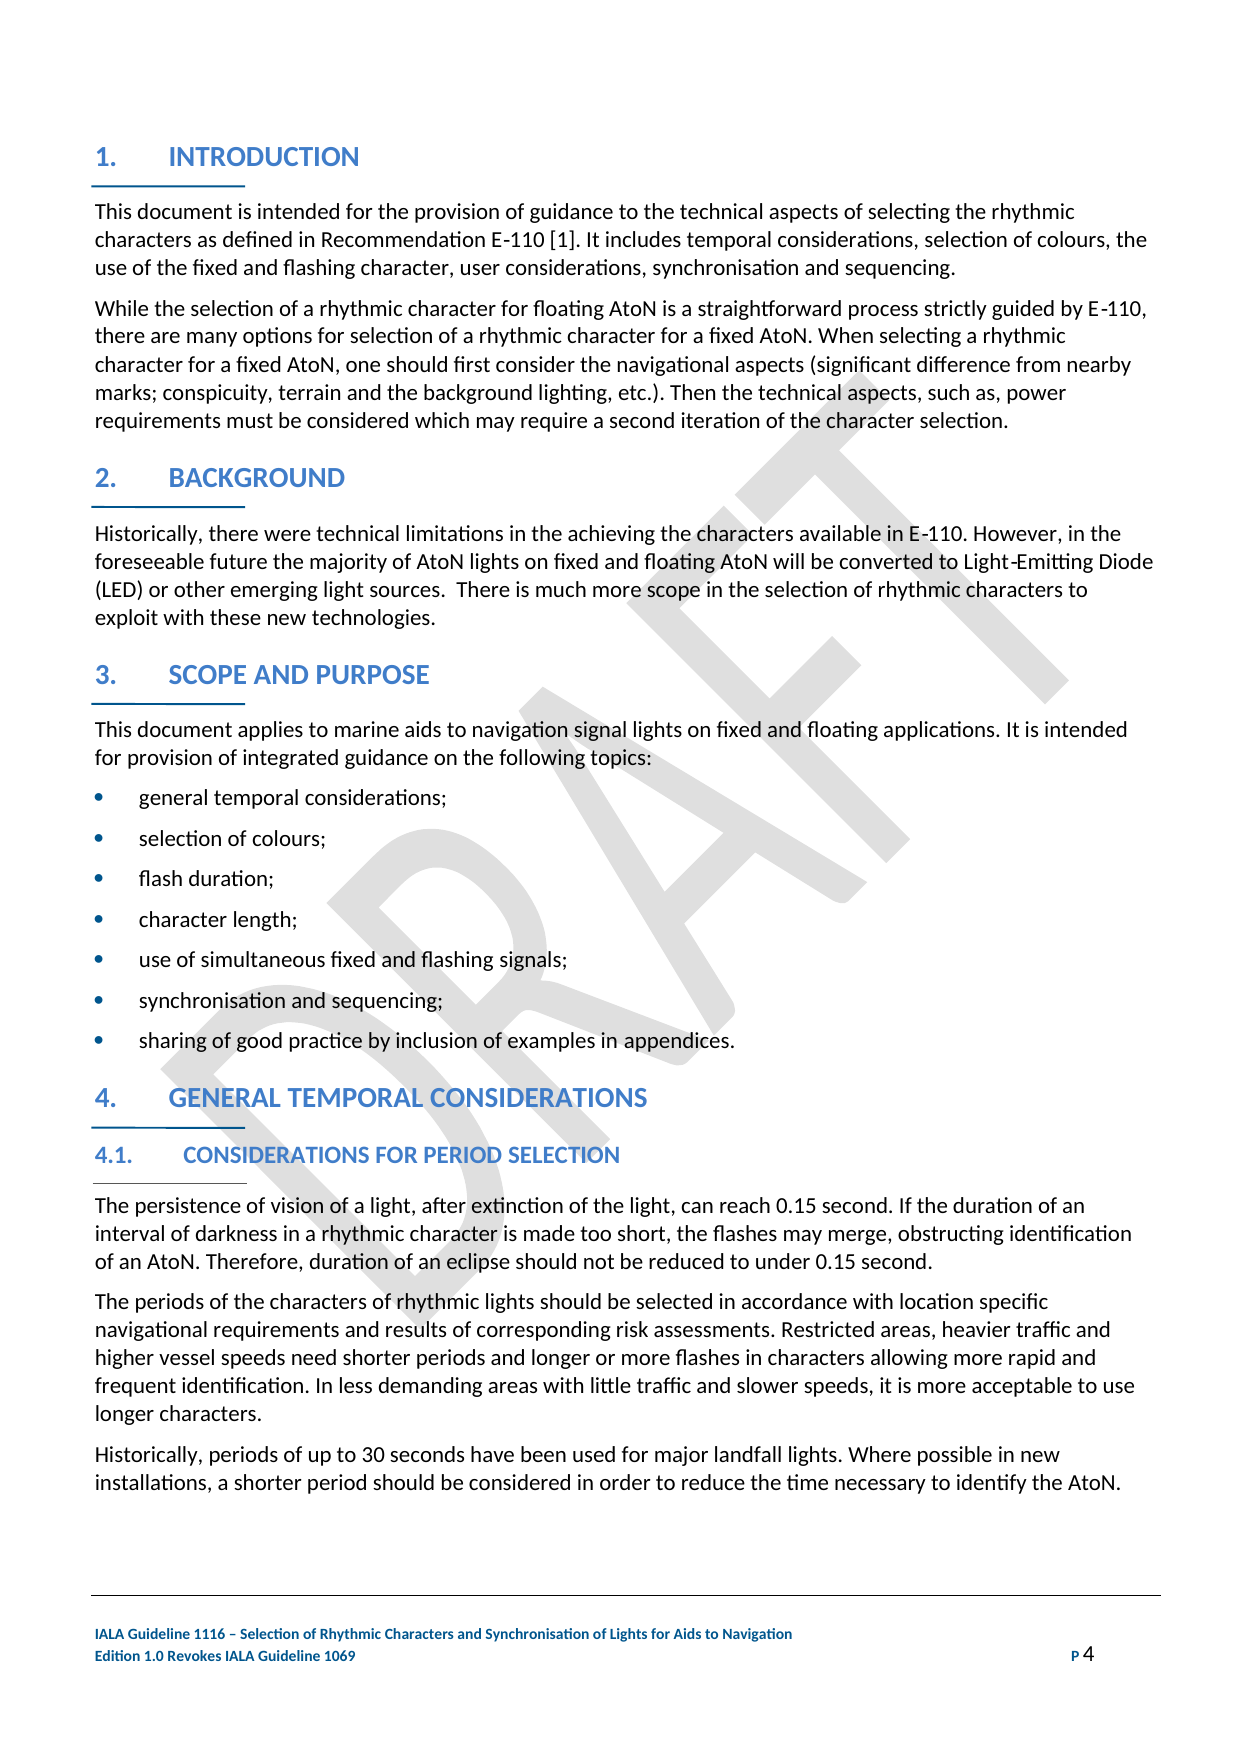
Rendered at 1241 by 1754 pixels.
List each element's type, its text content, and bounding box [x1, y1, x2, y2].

list sharing of good practice by inclusion of examples in appendices. [94, 1027, 1201, 1054]
subtitle SCOPE AND PURPOSE [94, 656, 1201, 691]
text While the selection of a rhythmic character for floating AtoN is a straightforward process strictly guided by E‐110, there are many options for selection of a rhythmic character for a fixed AtoN. When selecting a rhythmic character for a fixed AtoN, one should first consider the navigational aspects (significant difference from nearby marks; conspicuity, terrain and the background lighting, etc.). Then the technical aspects, such as, power requirements must be considered which may require a second iteration of the character selection. [94, 294, 1151, 434]
list synchronisation and sequencing; [94, 986, 1201, 1014]
text This document applies to marine aids to navigation signal lights on fixed and floating applications. It is intended for provision of integrated guidance on the following topics: [94, 701, 1132, 771]
text Historically, periods of up to 30 seconds have been used for major landfall lights. Where possible in new installations, a shorter period should be considered in order to reduce the time necessary to identify the AtoN. [94, 1440, 1125, 1496]
subtitle CONSIDERATIONS FOR PERIOD SELECTION [94, 1124, 1201, 1170]
list flash duration; [94, 864, 1201, 892]
list use of simultaneous fixed and flashing signals; [94, 946, 1201, 973]
text This document is intended for the provision of guidance to the technical aspects of selecting the rhythmic characters as defined in Recommendation E‐110 [1]. It includes temporal considerations, selection of colours, the use of the fixed and flashing character, user considerations, synchronisation and sequencing. [94, 183, 1154, 281]
list general temporal considerations; [94, 783, 1201, 811]
list character length; [94, 905, 1201, 933]
text The periods of the characters of rhythmic lights should be selected in accordance with location specific navigational requirements and results of corresponding risk assessments. Restricted areas, heavier traffic and higher vessel speeds need shorter periods and longer or more flashes in characters allowing more rapid and frequent identification. In less demanding areas with little traffic and slower speeds, it is more acceptable to use longer characters. [94, 1287, 1154, 1427]
subtitle BACKGROUND [94, 459, 1201, 494]
text Historically, there were technical limitations in the achieving the characters available in E‐110. However, in the foreseeable future the majority of AtoN lights on fixed and floating AtoN will be converted to Light‐Emitting Diode (LED) or other emerging light sources. There is much more scope in the selection of rhythmic characters to exploit with these new technologies. [94, 504, 1156, 631]
subtitle GENERAL TEMPORAL CONSIDERATIONS [94, 1079, 1201, 1115]
text The persistence of vision of a light, after extinction of the light, can reach 0.15 second. If the duration of an interval of darkness in a rhythmic character is made too short, the flashes may merge, obstructing identification of an AtoN. Therefore, duration of an eclipse should not be reduced to under 0.15 second. [94, 1191, 1136, 1275]
list selection of colours; [94, 824, 1201, 852]
subtitle INTRODUCTION [94, 138, 1201, 174]
